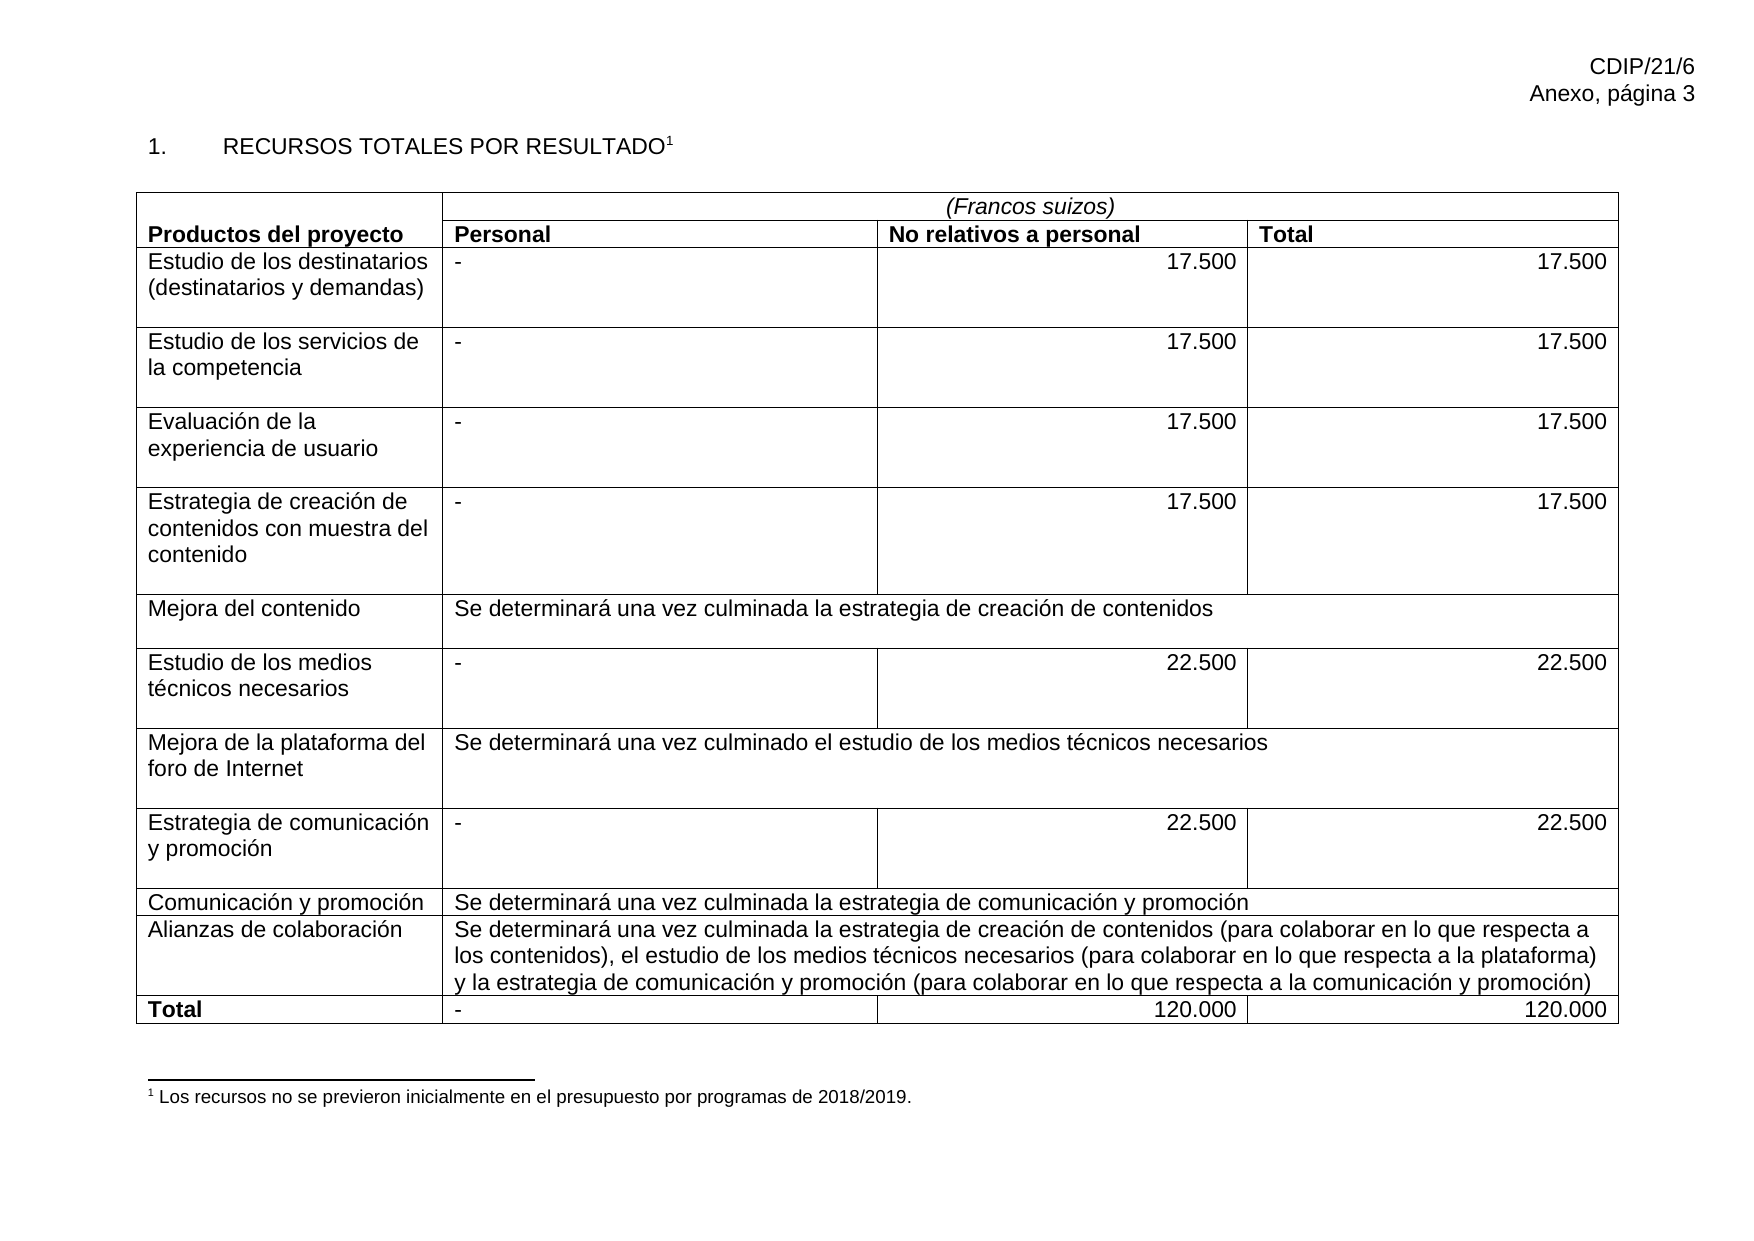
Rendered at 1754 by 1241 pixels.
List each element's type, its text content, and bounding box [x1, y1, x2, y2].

table_cell Mejora del contenido [137, 595, 442, 647]
table_header (Francos suizos) [443, 193, 1618, 219]
table_cell - [443, 649, 877, 727]
table_cell Se determinará una vez culminado el estudio de los medios técnicos necesarios [443, 729, 1618, 808]
table_cell 17.500 [878, 408, 1247, 487]
table_cell 22.500 [878, 649, 1247, 727]
table_cell Alianzas de colaboración [137, 916, 442, 995]
table_cell Estrategia de creación de contenidos con muestra del contenido [137, 488, 442, 594]
table_cell Comunicación y promoción [137, 889, 442, 915]
table_cell Estrategia de comunicación y promoción [137, 809, 442, 888]
table_cell - [443, 248, 877, 327]
table_cell Total [1248, 221, 1618, 247]
table_cell 22.500 [1248, 649, 1618, 727]
table_cell Se determinará una vez culminada la estrategia de comunicación y promoción [443, 889, 1618, 915]
table_cell 120.000 [878, 996, 1247, 1023]
table_cell - [443, 488, 877, 594]
table_header Productos del proyecto [137, 193, 442, 247]
table_cell - [443, 408, 877, 487]
table_cell Se determinará una vez culminada la estrategia de creación de contenidos (para colaborar en lo que respecta a los contenidos), el estudio de los medios técnicos necesarios (para colaborar en lo que respecta a la plataforma) y la estrategia de comunicación y promoción (para colaborar en lo que respecta a la comunicación y promoción) [443, 916, 1618, 995]
table_cell Se determinará una vez culminada la estrategia de creación de contenidos [443, 595, 1618, 647]
table_cell 22.500 [1248, 809, 1618, 888]
table_cell No relativos a personal [878, 221, 1247, 247]
table_cell - [443, 328, 877, 407]
table_cell 17.500 [878, 328, 1247, 407]
table_cell Evaluación de la experiencia de usuario [137, 408, 442, 487]
table_cell 17.500 [1248, 488, 1618, 594]
table_cell Estudio de los destinatarios (destinatarios y demandas) [137, 248, 442, 327]
table_cell - [443, 996, 877, 1023]
table_cell 120.000 [1248, 996, 1618, 1023]
table_cell 17.500 [1248, 328, 1618, 407]
table_cell Total [137, 996, 442, 1023]
table_cell Estudio de los medios técnicos necesarios [137, 649, 442, 727]
table_cell - [443, 809, 877, 888]
table_cell Mejora de la plataforma del foro de Internet [137, 729, 442, 808]
table_cell Estudio de los servicios de la competencia [137, 328, 442, 407]
table_cell 17.500 [878, 488, 1247, 594]
table_cell 17.500 [878, 248, 1247, 327]
table_cell 22.500 [878, 809, 1247, 888]
table_cell 17.500 [1248, 248, 1618, 327]
subtitle RECURSOS TOTALES POR RESULTADO [148, 133, 1695, 159]
table_cell 17.500 [1248, 408, 1618, 487]
table_cell Personal [443, 221, 877, 247]
